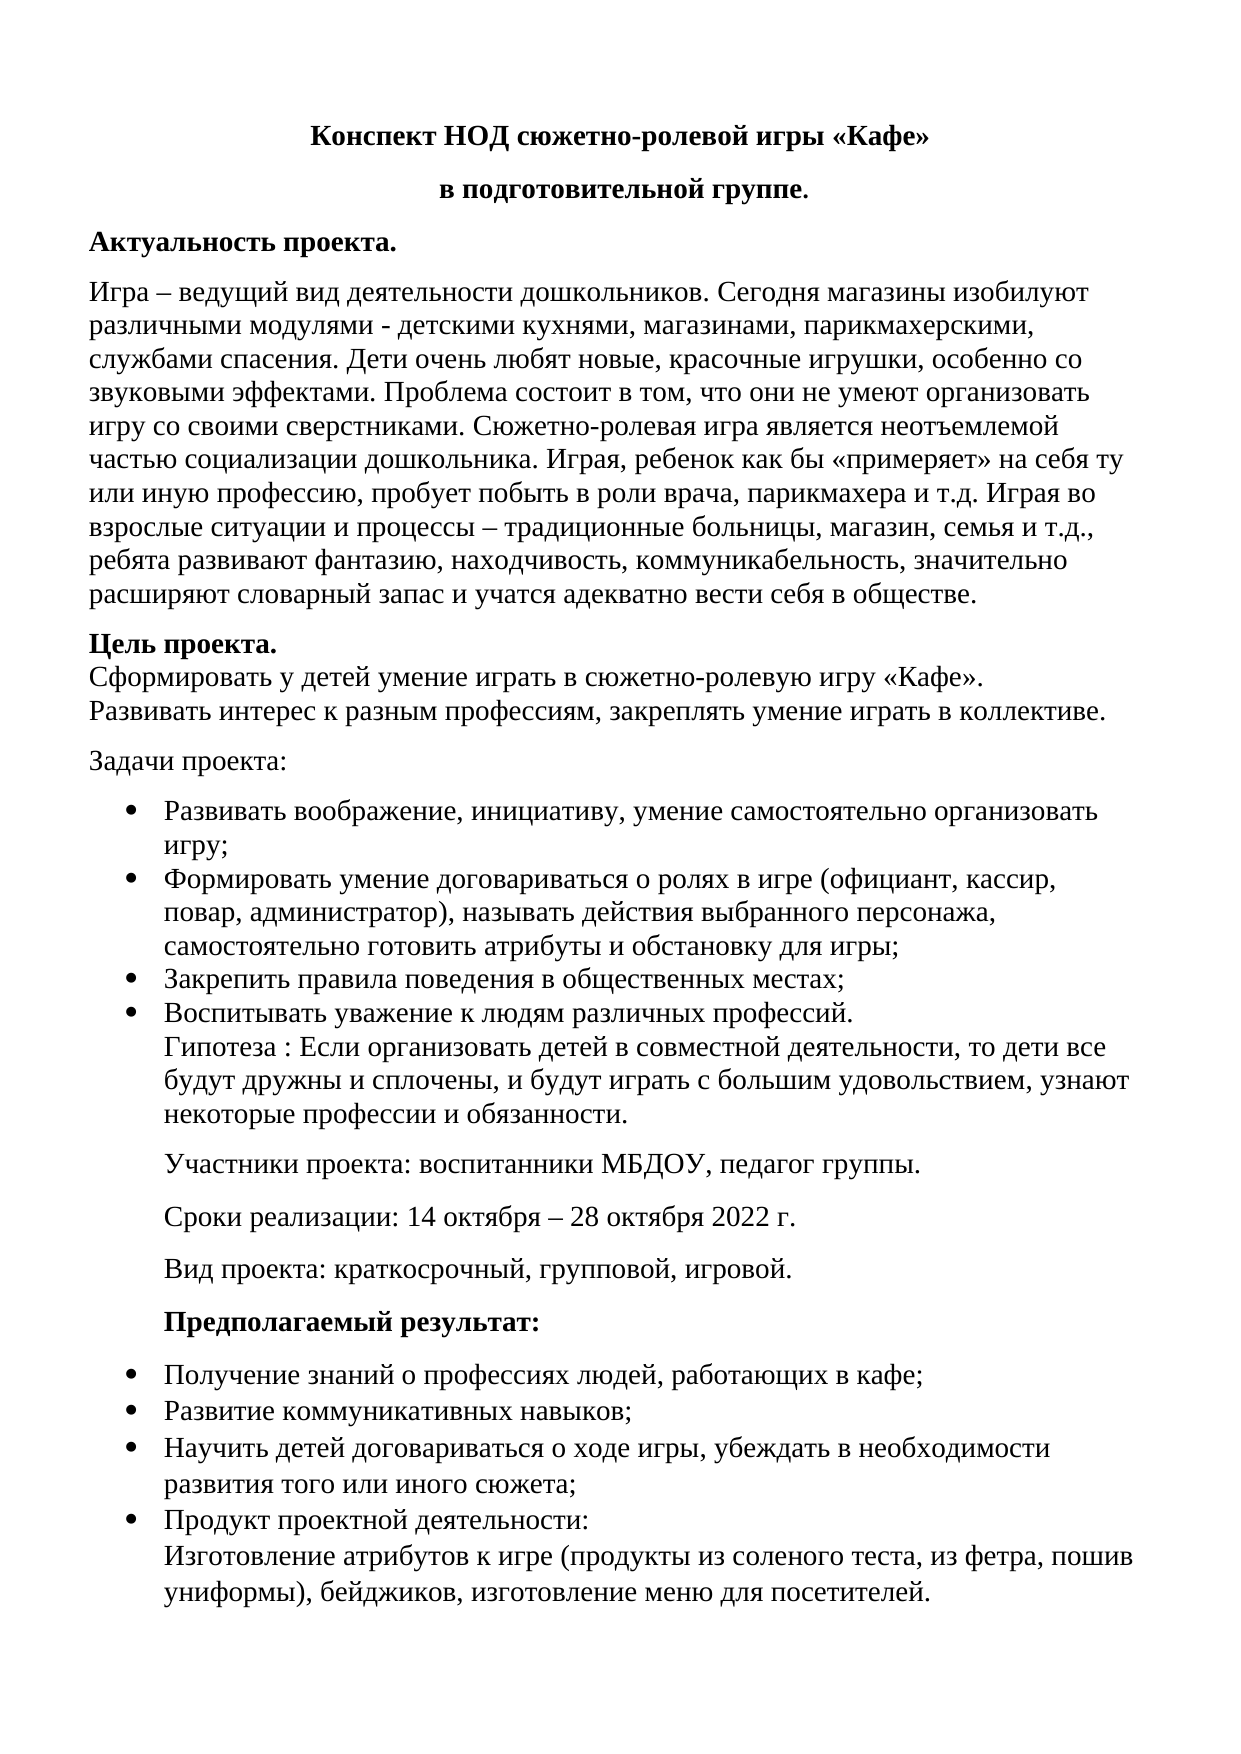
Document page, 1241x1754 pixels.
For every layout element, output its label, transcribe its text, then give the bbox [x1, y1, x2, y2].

list Гипотеза : Если организовать детей в совместной деятельности, то дети все будут дружны и сплочены, и будут играть с большим удовольствием, узнают некоторые профессии и обязанности. [164, 1029, 1152, 1129]
text в подготовительной группе. [89, 171, 1152, 204]
list Изготовление атрибутов к игре (продукты из соленого теста, из фетра, пошив униформы), бейджиков, изготовление меню для посетителей. [164, 1538, 1152, 1608]
text Участники проекта: воспитанники МБДОУ, педагог группы. [164, 1146, 1152, 1179]
text Актуальность проекта. [89, 224, 1152, 257]
list Закрепить правила поведения в общественных местах; [126, 961, 1152, 995]
text Цель проекта. Сформировать у детей умение играть в сюжетно-ролевую игру «Кафе». Развивать интерес к разным профессиям, закреплять умение играть в коллективе. [89, 626, 1152, 727]
text Сроки реализации: 14 октября – 28 октября 2022 г. [164, 1199, 1152, 1232]
text Игра – ведущий вид деятельности дошкольников. Сегодня магазины изобилуют различными модулями - детскими кухнями, магазинами, парикмахерскими, службами спасения. Дети очень любят новые, красочные игрушки, особенно со звуковыми эффектами. Проблема состоит в том, что они не умеют организовать игру со своими сверстниками. Сюжетно-ролевая игра является неотъемлемой частью социализации дошкольника. Играя, ребенок как бы «примеряет» на себя ту или иную профессию, пробует побыть в роли врача, парикмахера и т.д. Играя во взрослые ситуации и процессы – традиционные больницы, магазин, семья и т.д., ребята развивают фантазию, находчивость, коммуникабельность, значительно расширяют словарный запас и учатся адекватно вести себя в обществе. [89, 274, 1152, 609]
list Развитие коммуникативных навыков; [126, 1393, 1152, 1427]
list Научить детей договариваться о ходе игры, убеждать в необходимости развития того или иного сюжета; [126, 1430, 1152, 1499]
text Предполагаемый результат: [164, 1304, 1152, 1338]
text Задачи проекта: [89, 743, 1152, 777]
list Формировать умение договариваться о ролях в игре (официант, кассир, повар, администратор), называть действия выбранного персонажа, самостоятельно готовить атрибуты и обстановку для игры; [126, 861, 1152, 961]
list Продукт проектной деятельности: [126, 1502, 1152, 1536]
list Получение знаний о профессиях людей, работающих в кафе; [126, 1357, 1152, 1391]
text Конспект НОД сюжетно-ролевой игры «Кафе» [89, 118, 1152, 152]
list Воспитывать уважение к людям различных профессий. [126, 995, 1152, 1029]
text Вид проекта: краткосрочный, групповой, игровой. [164, 1252, 1152, 1285]
list Развивать воображение, инициативу, умение самостоятельно организовать игру; [126, 793, 1152, 861]
